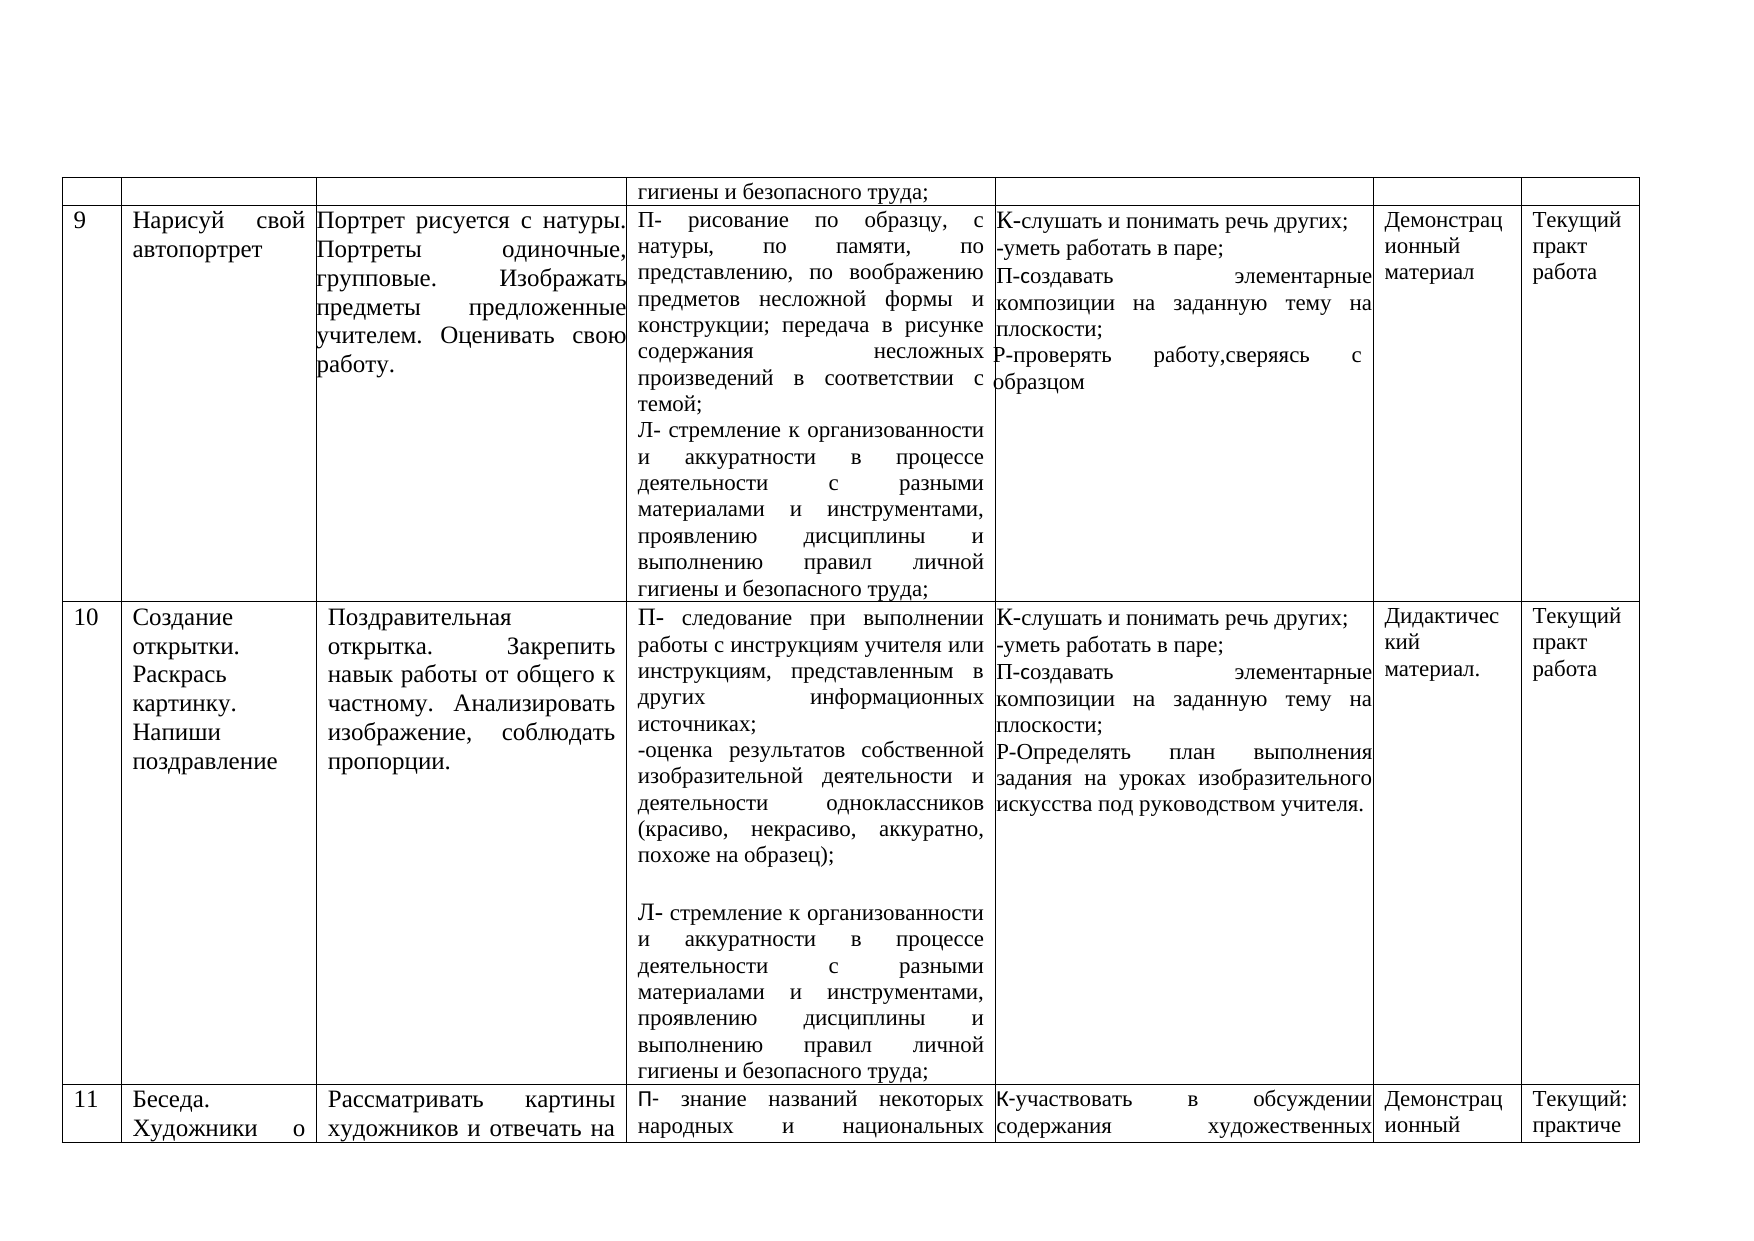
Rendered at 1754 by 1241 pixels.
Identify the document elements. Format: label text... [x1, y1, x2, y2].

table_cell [627, 178, 995, 204]
table_cell 8 [63, 178, 121, 204]
table_cell Дидактический материал. [1374, 602, 1521, 1083]
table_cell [996, 178, 1373, 204]
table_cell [122, 1085, 316, 1142]
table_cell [1522, 178, 1639, 204]
table_cell 10 [63, 602, 121, 1083]
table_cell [122, 178, 316, 204]
table_cell Поздравительная открытка. Закрепить навык работы от общего к частному. Анализировать изображение, соблюдать пропорции. [317, 602, 626, 1083]
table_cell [1522, 1085, 1639, 1142]
table_cell К-слушать и понимать речь других; -уметь работать в паре; П-создавать элементарные композиции на заданную тему на плоскости; Р-проверять работу,сверяясь с образцом [996, 206, 1373, 601]
table_cell Текущий практ работа [1522, 602, 1639, 1083]
table_cell Нарисуй свой автопортрет [122, 206, 316, 601]
table_cell Текущий практ работа [1522, 206, 1639, 601]
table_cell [317, 178, 626, 204]
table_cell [1374, 1085, 1521, 1142]
table_cell П- следование при выполнении работы с инструкциям учителя или инструкциям, представленным в других информационных источниках; -оценка результатов собственной изобразительной деятельности и деятельности одноклассников (красиво, некрасиво, аккуратно, похоже на образец); Л- стремление к организованности и аккуратности в процессе деятельности с разными материалами и инструментами, проявлению дисциплины и выполнению правил личной гигиены и безопасного труда; [627, 602, 995, 1083]
table_cell Портрет рисуется с натуры. Портреты одиночные, групповые. Изображать предметы предложенные учителем. Оценивать свою работу. [317, 206, 626, 601]
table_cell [1374, 178, 1521, 204]
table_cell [317, 1085, 626, 1142]
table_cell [627, 1085, 995, 1142]
table_cell К-слушать и понимать речь других; -уметь работать в паре; П-создавать элементарные композиции на заданную тему на плоскости; Р-Определять план выполнения задания на уроках изобразительного искусства под руководством учителя. [996, 602, 1373, 1083]
table_cell Демонстрационный материал [1374, 206, 1521, 601]
table_cell 9 [63, 206, 121, 601]
table_cell 11 [63, 1085, 121, 1142]
table_cell Создание открытки. Раскрась картинку. Напиши поздравление [122, 602, 316, 1083]
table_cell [996, 1085, 1373, 1142]
